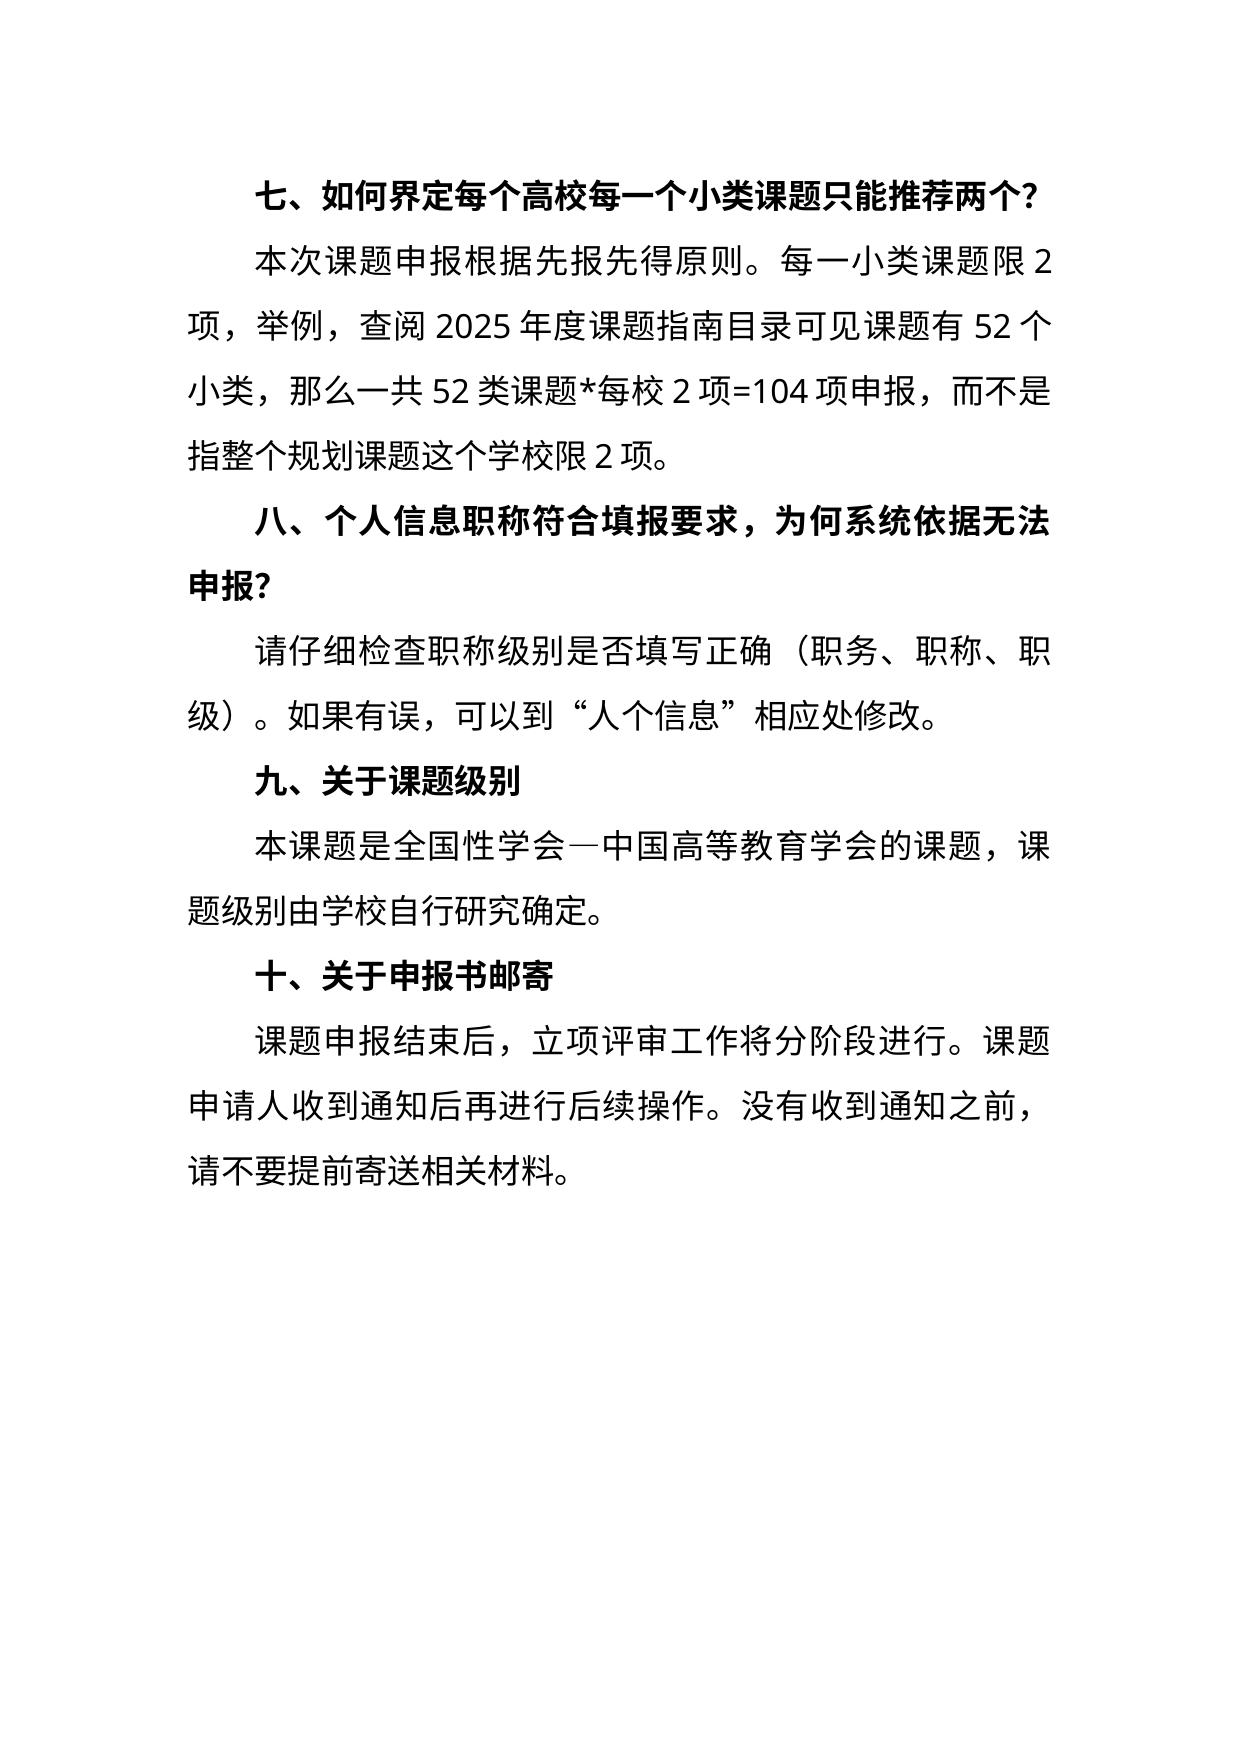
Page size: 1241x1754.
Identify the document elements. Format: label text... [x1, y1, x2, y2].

text 本课题是全国性学会—中国高等教育学会的课题，课题级别由学校自行研究确定。 [187, 812, 1053, 942]
text 本次课题申报根据先报先得原则。每一小类课题限2项，举例，查阅2025年度课题指南目录可见课题有52个小类，那么一共52类课题*每校2项=104项申报，而不是指整个规划课题这个学校限2项。 [187, 227, 1053, 487]
text 八、个人信息职称符合填报要求，为何系统依据无法申报？ [187, 487, 1053, 617]
text 课题申报结束后，立项评审工作将分阶段进行。课题申请人收到通知后再进行后续操作。没有收到通知之前，请不要提前寄送相关材料。 [187, 1007, 1053, 1202]
text 九、关于课题级别 [187, 747, 1053, 812]
text 请仔细检查职称级别是否填写正确（职务、职称、职级）。如果有误，可以到“人个信息”相应处修改。 [187, 617, 1053, 747]
text 十、关于申报书邮寄 [187, 942, 1053, 1007]
text 七、如何界定每个高校每一个小类课题只能推荐两个？ [187, 162, 1053, 227]
